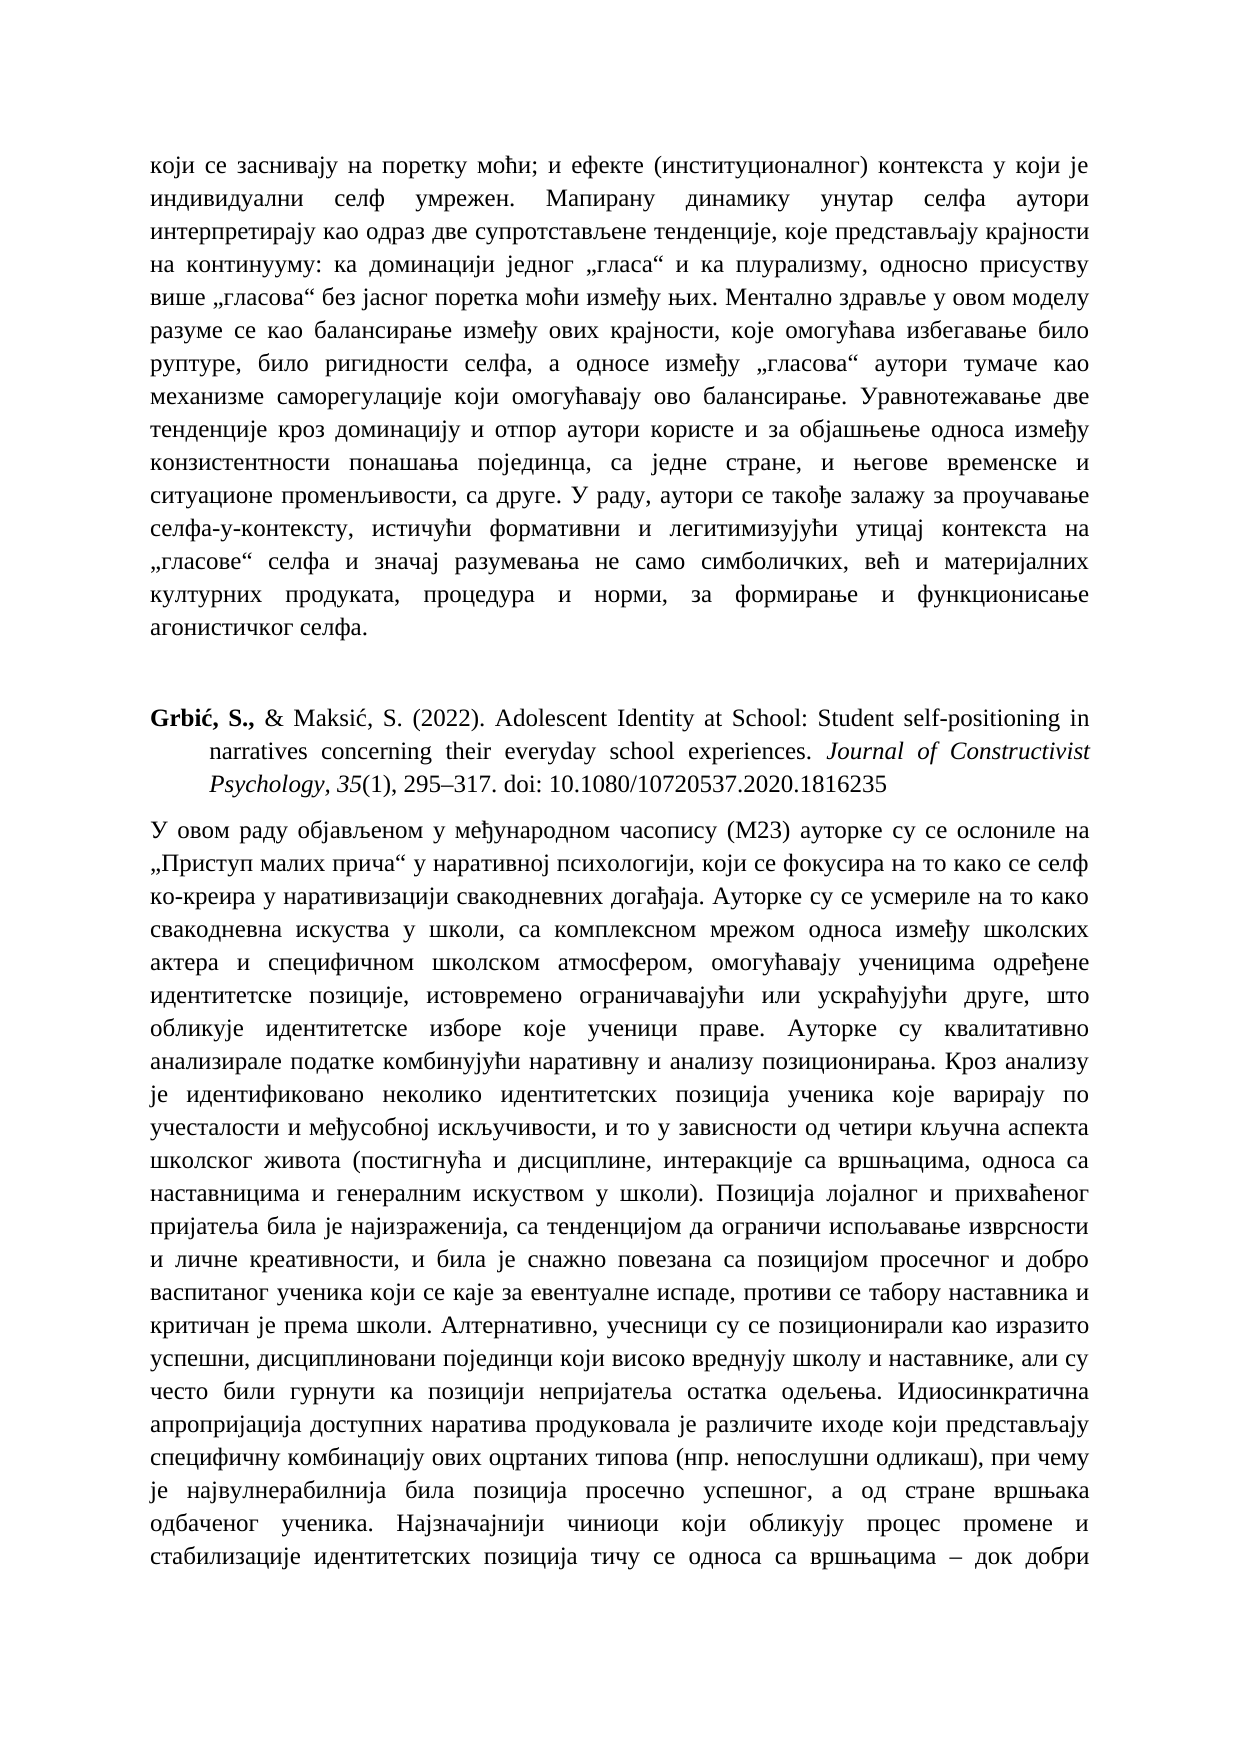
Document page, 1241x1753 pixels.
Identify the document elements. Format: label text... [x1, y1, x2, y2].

text Grbić, S., & Maksić, S. (2022). Adolescent Identity at School: Student self-positioning in narratives concerning their everyday school experiences. Journal of Constructivist Psychology, 35(1), 295–317. doi: 10.1080/10720537.2020.1816235 [150, 703, 1090, 798]
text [150, 815, 1090, 1570]
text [150, 150, 1090, 641]
